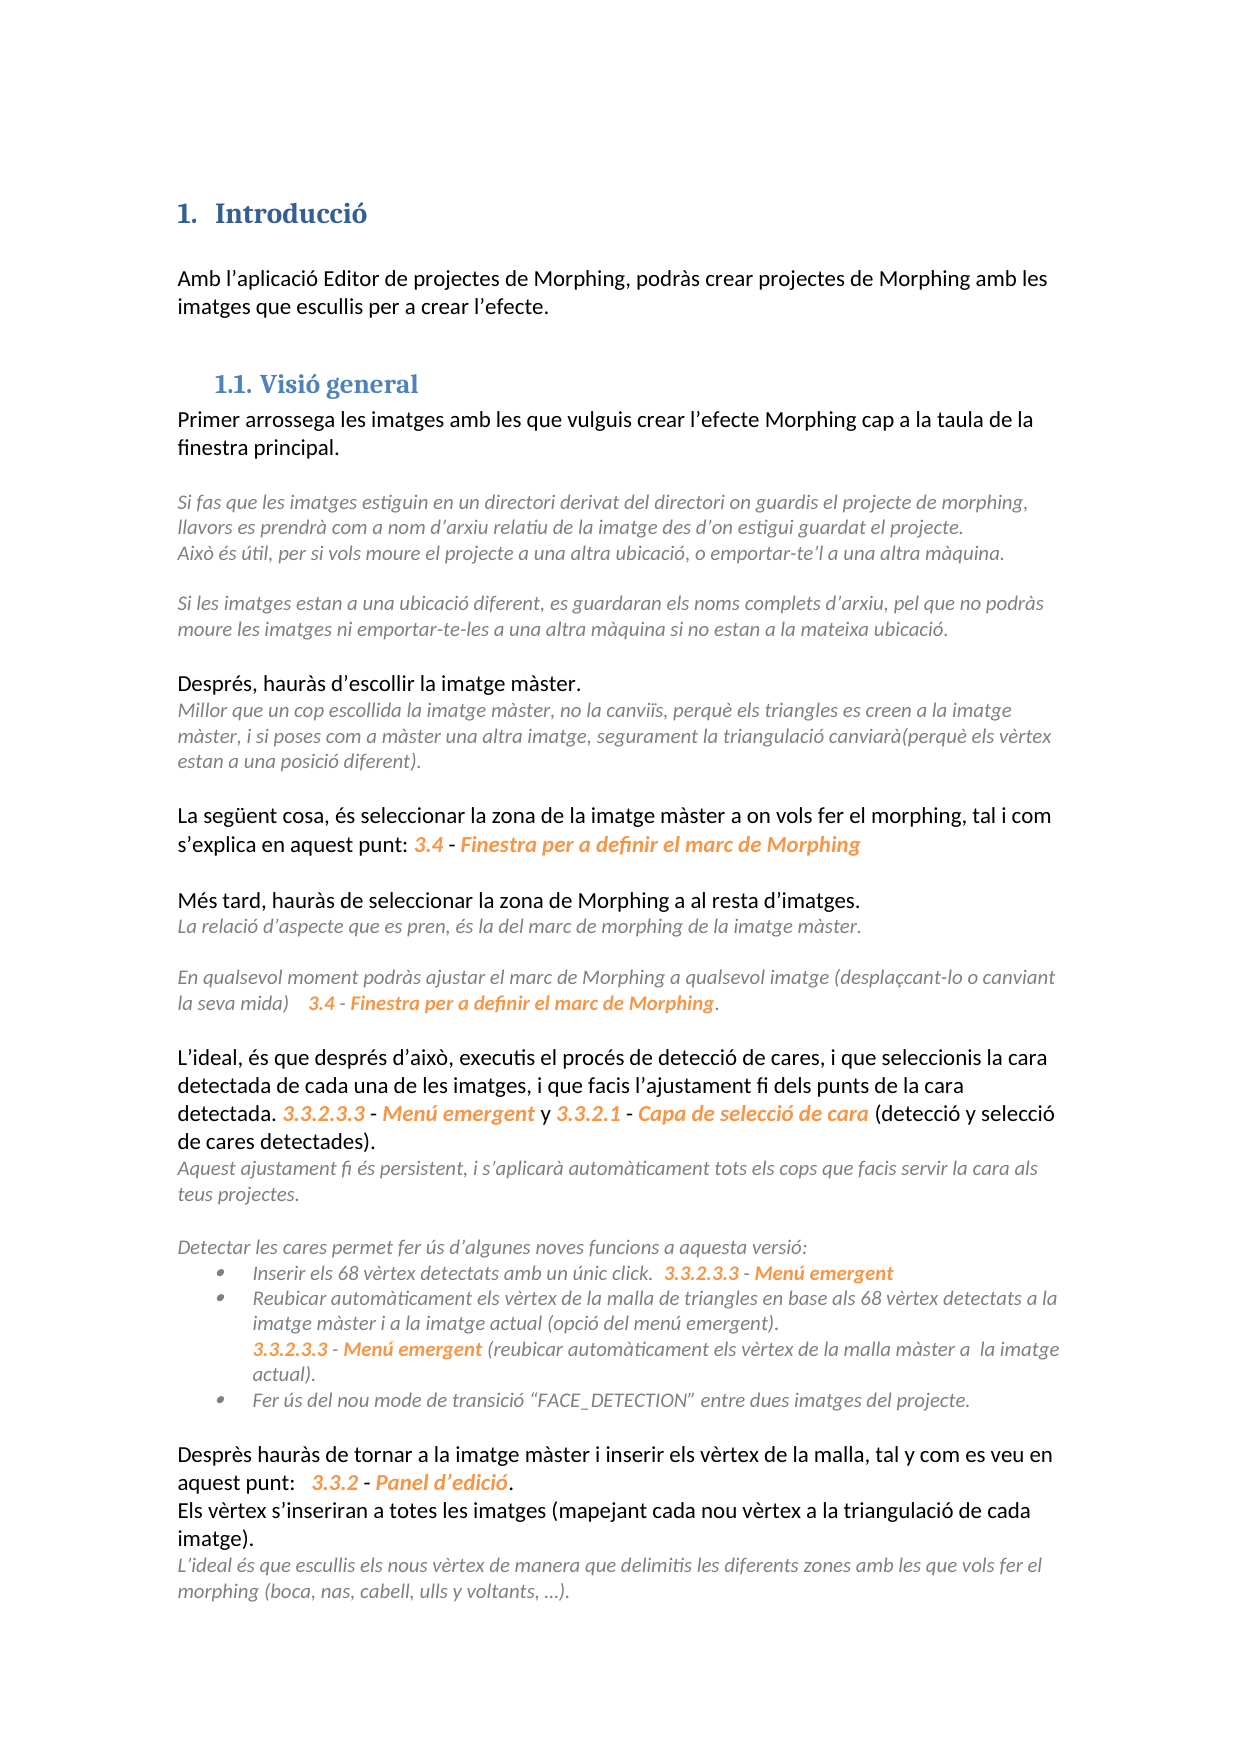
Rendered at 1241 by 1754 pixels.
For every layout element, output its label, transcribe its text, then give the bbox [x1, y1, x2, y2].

text Desprès hauràs de tornar a la imatge màster i inserir els vèrtex de la malla, tal y com es veu en aquest punt: 3.3.2 - Panel d’edició. [177, 1440, 1063, 1496]
text Millor que un cop escollida la imatge màster, no la canviïs, perquè els triangles es creen a la imatge màster, i si poses com a màster una altra imatge, segurament la triangulació canviarà(perquè els vèrtex estan a una posició diferent). [177, 697, 1063, 774]
text Després, hauràs d’escollir la imatge màster. [177, 669, 1063, 697]
text Més tard, hauràs de seleccionar la zona de Morphing a al resta d’imatges. [177, 886, 1063, 914]
text Els vèrtex s’inseriran a totes les imatges (mapejant cada nou vèrtex a la triangulació de cada imatge). [177, 1496, 1063, 1552]
list Inserir els 68 vèrtex detectats amb un únic click. 3.3.2.3.3 - Menú emergent [215, 1260, 1063, 1285]
text La següent cosa, és seleccionar la zona de la imatge màster a on vols fer el morphing, tal i com s’explica en aquest punt: 3.4 - Finestra per a definir el marc de Morphing [177, 802, 1063, 858]
list Reubicar automàticament els vèrtex de la malla de triangles en base als 68 vèrtex detectats a la imatge màster i a la imatge actual (opció del menú emergent). [215, 1285, 1063, 1336]
text Amb l’aplicació Editor de projectes de Morphing, podràs crear projectes de Morphing amb les imatges que escullis per a crear l’efecte. [177, 264, 1063, 320]
text L’ideal és que escullis els nous vèrtex de manera que delimitis les diferents zones amb les que vols fer el morphing (boca, nas, cabell, ulls y voltants, …). [177, 1552, 1063, 1603]
text Això és útil, per si vols moure el projecte a una altra ubicació, o emportar-te’l a una altra màquina. [177, 540, 1063, 565]
subtitle Visió general [215, 369, 1063, 400]
text Si les imatges estan a una ubicació diferent, es guardaran els noms complets d’arxiu, pel que no podràs moure les imatges ni emportar-te-les a una altra màquina si no estan a la mateixa ubicació. [177, 591, 1063, 641]
text Detectar les cares permet fer ús d’algunes noves funcions a aquesta versió: [177, 1234, 1063, 1260]
text Aquest ajustament fi és persistent, i s’aplicarà automàticament tots els cops que facis servir la cara als teus projectes. [177, 1156, 1063, 1206]
text En qualsevol moment podràs ajustar el marc de Morphing a qualsevol imatge (desplaçcant-lo o canviant la seva mida) 3.4 - Finestra per a definir el marc de Morphing. [177, 964, 1063, 1015]
text 3.3.2.3.3 - Menú emergent (reubicar automàticament els vèrtex de la malla màster a la imatge actual). [252, 1336, 1063, 1387]
text La relació d’aspecte que es pren, és la del marc de morphing de la imatge màster. [177, 914, 1063, 939]
subtitle Introducció [177, 198, 1063, 231]
text Primer arrossega les imatges amb les que vulguis crear l’efecte Morphing cap a la taula de la finestra principal. [177, 405, 1063, 461]
list Fer ús del nou mode de transició “FACE_DETECTION” entre dues imatges del projecte. [215, 1387, 1063, 1412]
text Si fas que les imatges estiguin en un directori derivat del directori on guardis el projecte de morphing, llavors es prendrà com a nom d’arxiu relatiu de la imatge des d’on estigui guardat el projecte. [177, 489, 1063, 540]
text L’ideal, és que després d’això, executis el procés de detecció de cares, i que seleccionis la cara detectada de cada una de les imatges, i que facis l’ajustament fi dels punts de la cara detectada. 3.3.2.3.3 - Menú emergent y 3.3.2.1 - Capa de selecció de cara (detecció y selecció de cares detectades). [177, 1043, 1063, 1156]
